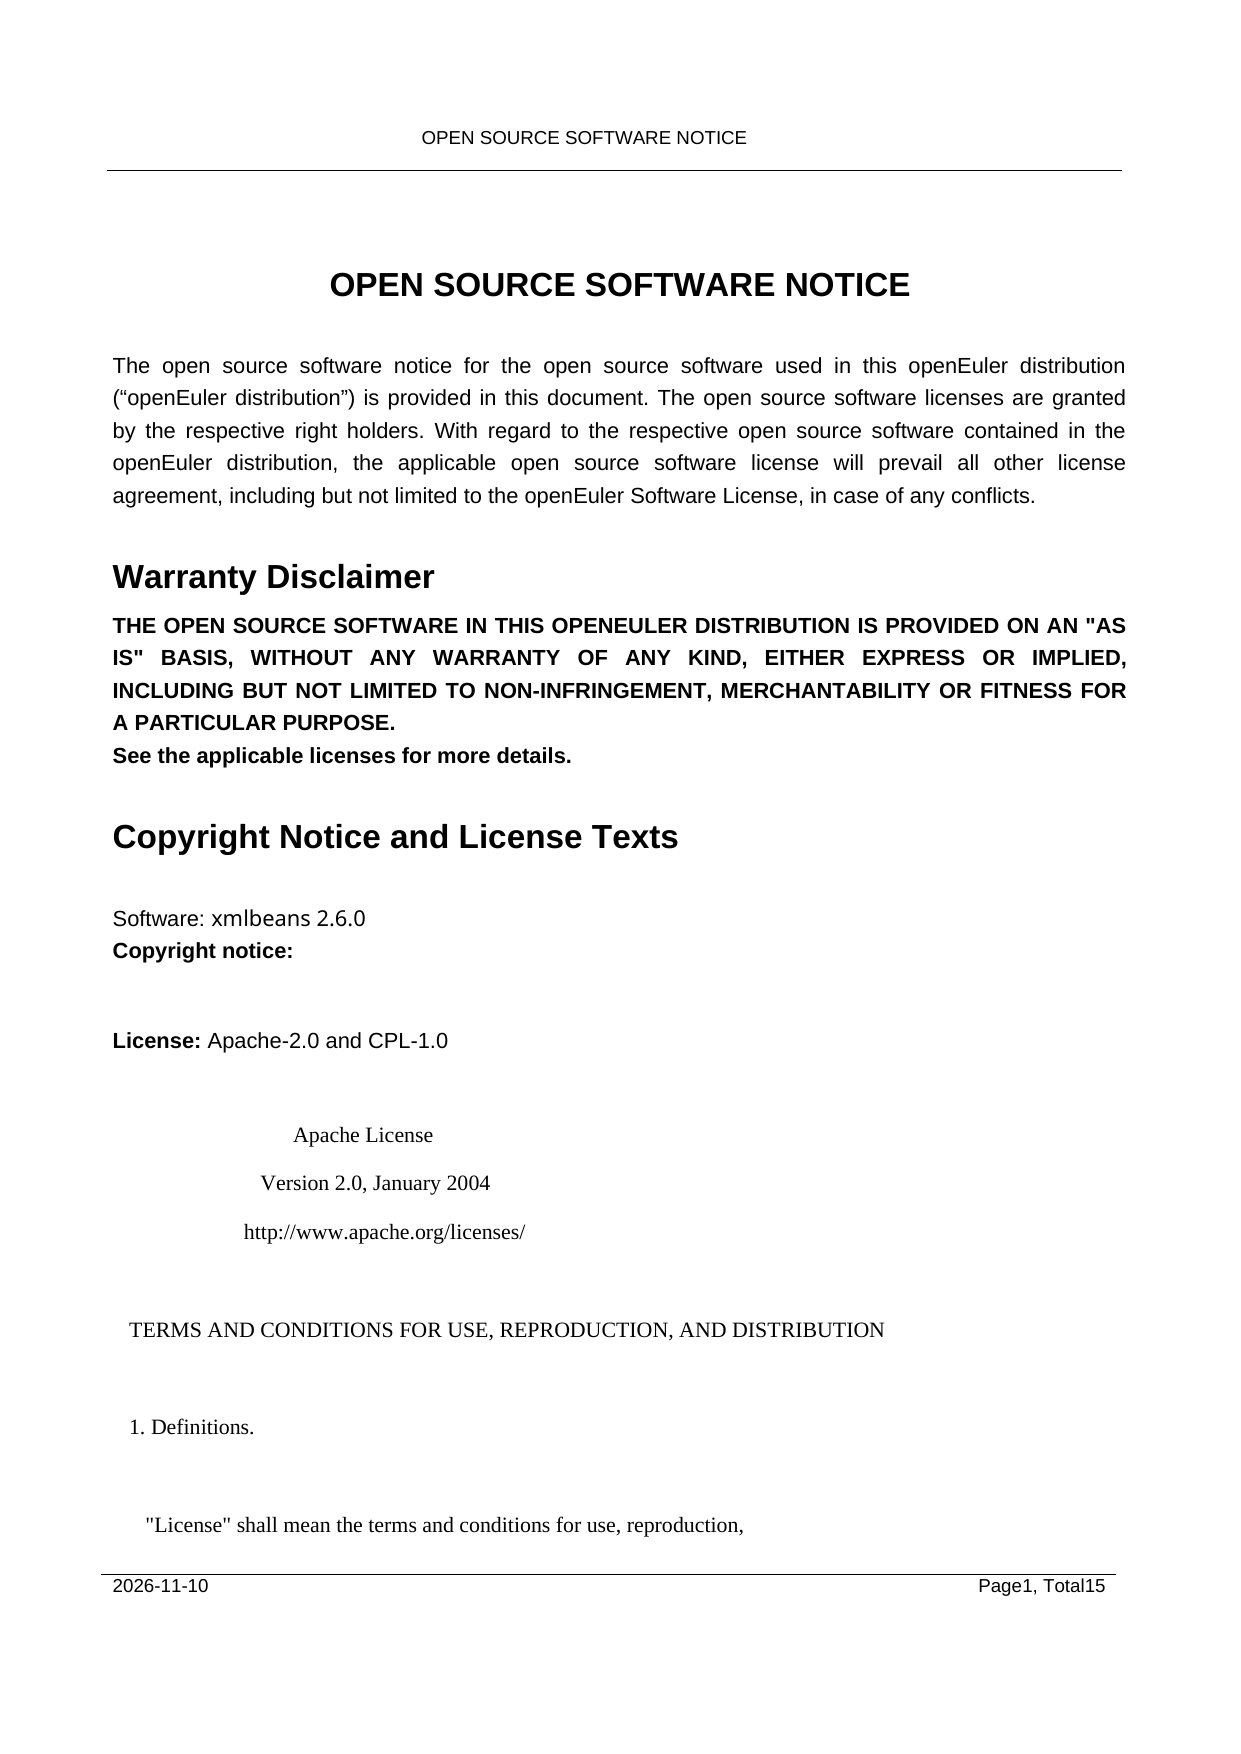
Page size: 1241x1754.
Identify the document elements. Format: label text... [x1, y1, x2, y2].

text Copyright Notice and License Texts [112, 804, 1128, 869]
text THE OPEN SOURCE SOFTWARE IN THIS OPENEULER DISTRIBUTION IS PROVIDED ON AN "AS IS" BASIS, WITHOUT ANY WARRANTY OF ANY KIND, EITHER EXPRESS OR IMPLIED, INCLUDING BUT NOT LIMITED TO NON-INFRINGEMENT, MERCHANTABILITY OR FITNESS FOR A PARTICULAR PURPOSE. See the applicable licenses for more details. [112, 609, 1128, 771]
text Warranty Disclaimer [112, 544, 1128, 609]
text OPEN SOURCE SOFTWARE NOTICE [112, 251, 1128, 316]
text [112, 1069, 1128, 1541]
text Copyright notice: [112, 934, 1128, 966]
text The open source software notice for the open source software used in this openEuler distribution (“openEuler distribution”) is provided in this document. The open source software licenses are granted by the respective right holders. With regard to the respective open source software contained in the openEuler distribution, the applicable open source software license will prevail all other license agreement, including but not limited to the openEuler Software License, in case of any conflicts. [112, 349, 1128, 511]
text Software: xmlbeans 2.6.0 [112, 901, 1128, 934]
text License: Apache-2.0 and CPL-1.0 [112, 1024, 1128, 1057]
